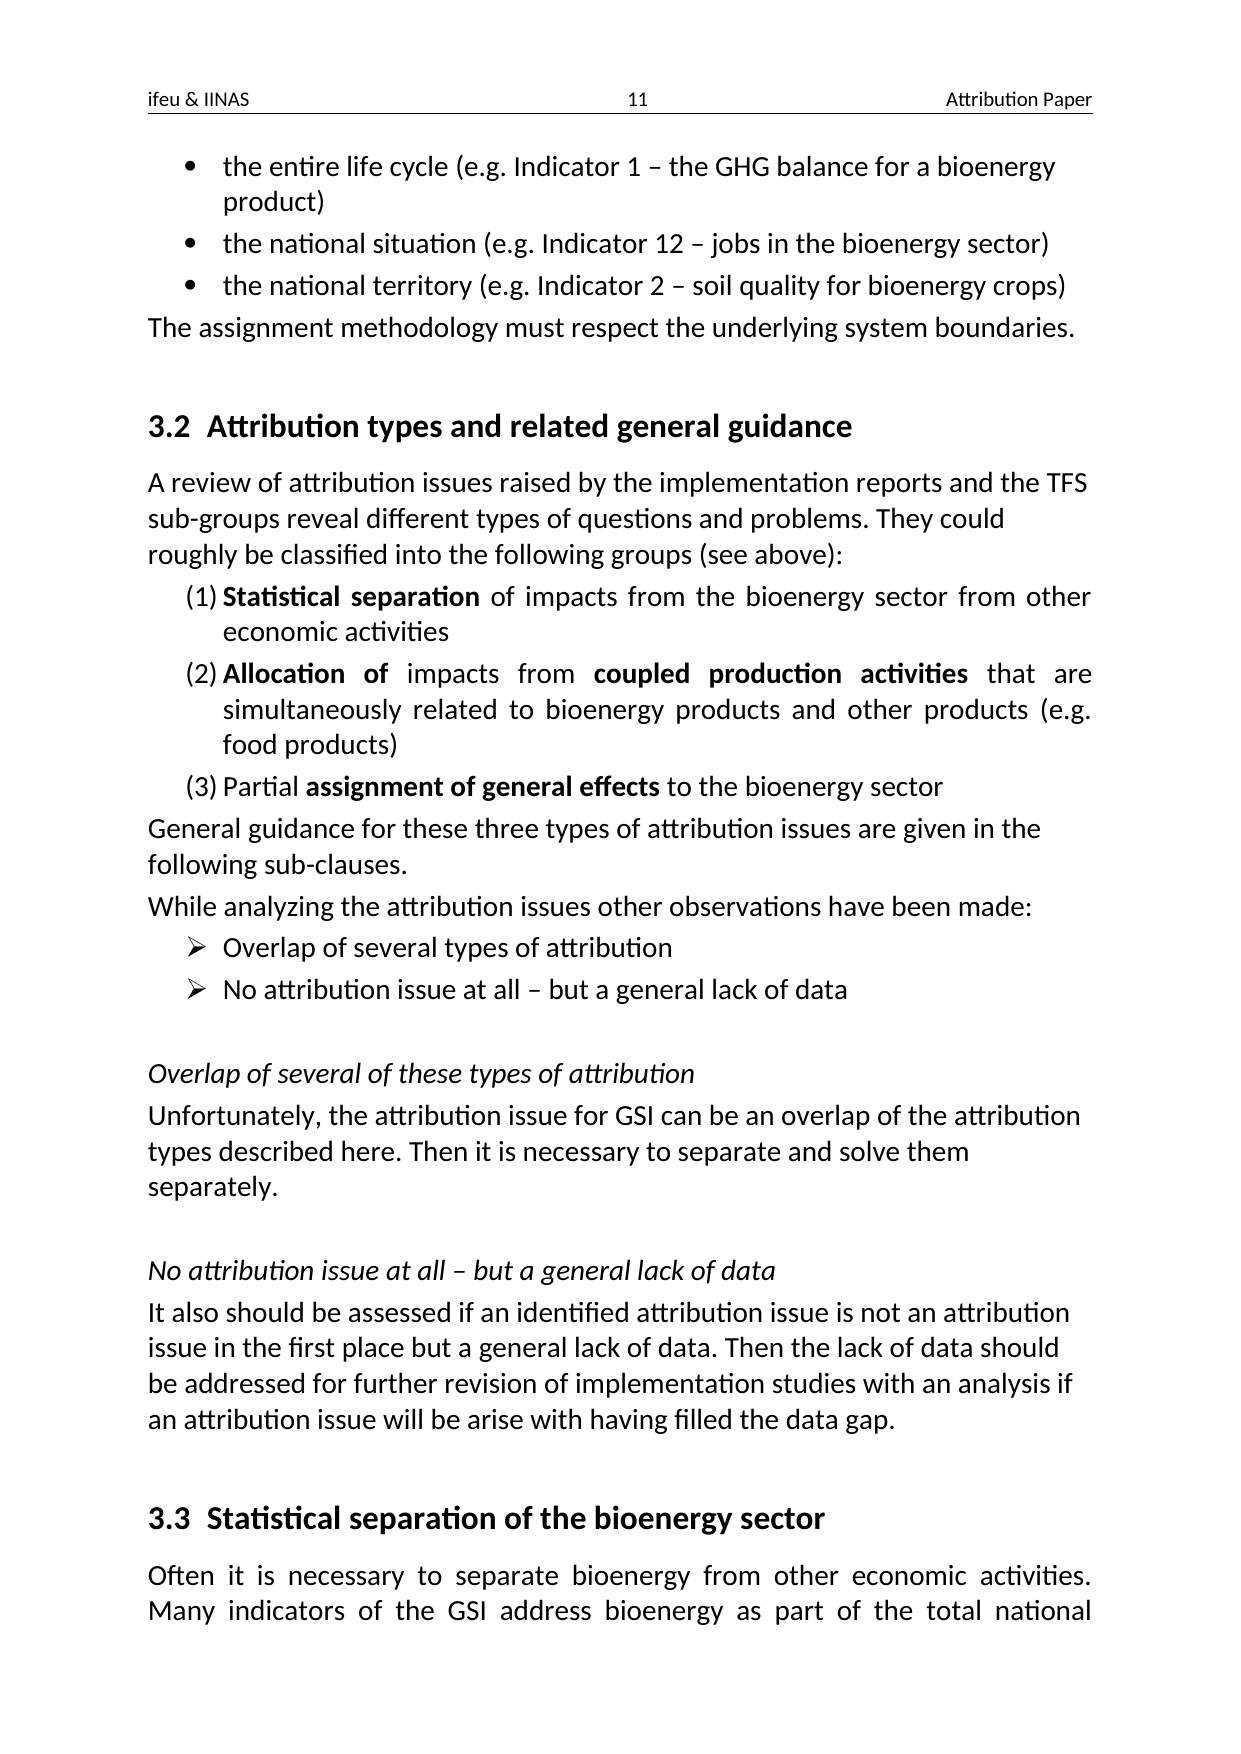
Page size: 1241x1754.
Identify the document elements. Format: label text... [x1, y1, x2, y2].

list Statistical separation of impacts from the bioenergy sector from other economic activities [185, 578, 1093, 649]
text General guidance for these three types of attribution issues are given in the following sub-clauses. [148, 810, 1093, 881]
subtitle Statistical separation of the bioenergy sector [148, 1497, 1093, 1538]
list Allocation of impacts from coupled production activities that are simultaneously related to bioenergy products and other products (e.g. food products) [185, 655, 1093, 762]
text A review of attribution issues raised by the implementation reports and the TFS sub-groups reveal different types of questions and problems. They could roughly be classified into the following groups (see above): [148, 464, 1093, 571]
list the national territory (e.g. Indicator 2 – soil quality for bioenergy crops) [185, 267, 1093, 303]
text Unfortunately, the attribution issue for GSI can be an overlap of the attribution types described here. Then it is necessary to separate and solve them separately. [148, 1097, 1093, 1204]
list Overlap of several types of attribution [185, 929, 1093, 965]
text It also should be assessed if an identified attribution issue is not an attribution issue in the first place but a general lack of data. Then the lack of data should be addressed for further revision of implementation studies with an analysis if an attribution issue will be arise with having filled the data gap. [148, 1294, 1093, 1436]
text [148, 1557, 1093, 1628]
list No attribution issue at all – but a general lack of data [185, 971, 1093, 1007]
text While analyzing the attribution issues other observations have been made: [148, 888, 1093, 923]
list the entire life cycle (e.g. Indicator 1 – the GHG balance for a bioenergy product) [185, 148, 1093, 219]
text Overlap of several of these types of attribution [148, 1055, 1093, 1091]
text The assignment methodology must respect the underlying system boundaries. [148, 309, 1093, 344]
subtitle Attribution types and related general guidance [148, 405, 1093, 446]
text No attribution issue at all – but a general lack of data [148, 1252, 1093, 1288]
list Partial assignment of general effects to the bioenergy sector [185, 768, 1093, 804]
list the national situation (e.g. Indicator 12 – jobs in the bioenergy sector) [185, 225, 1093, 261]
